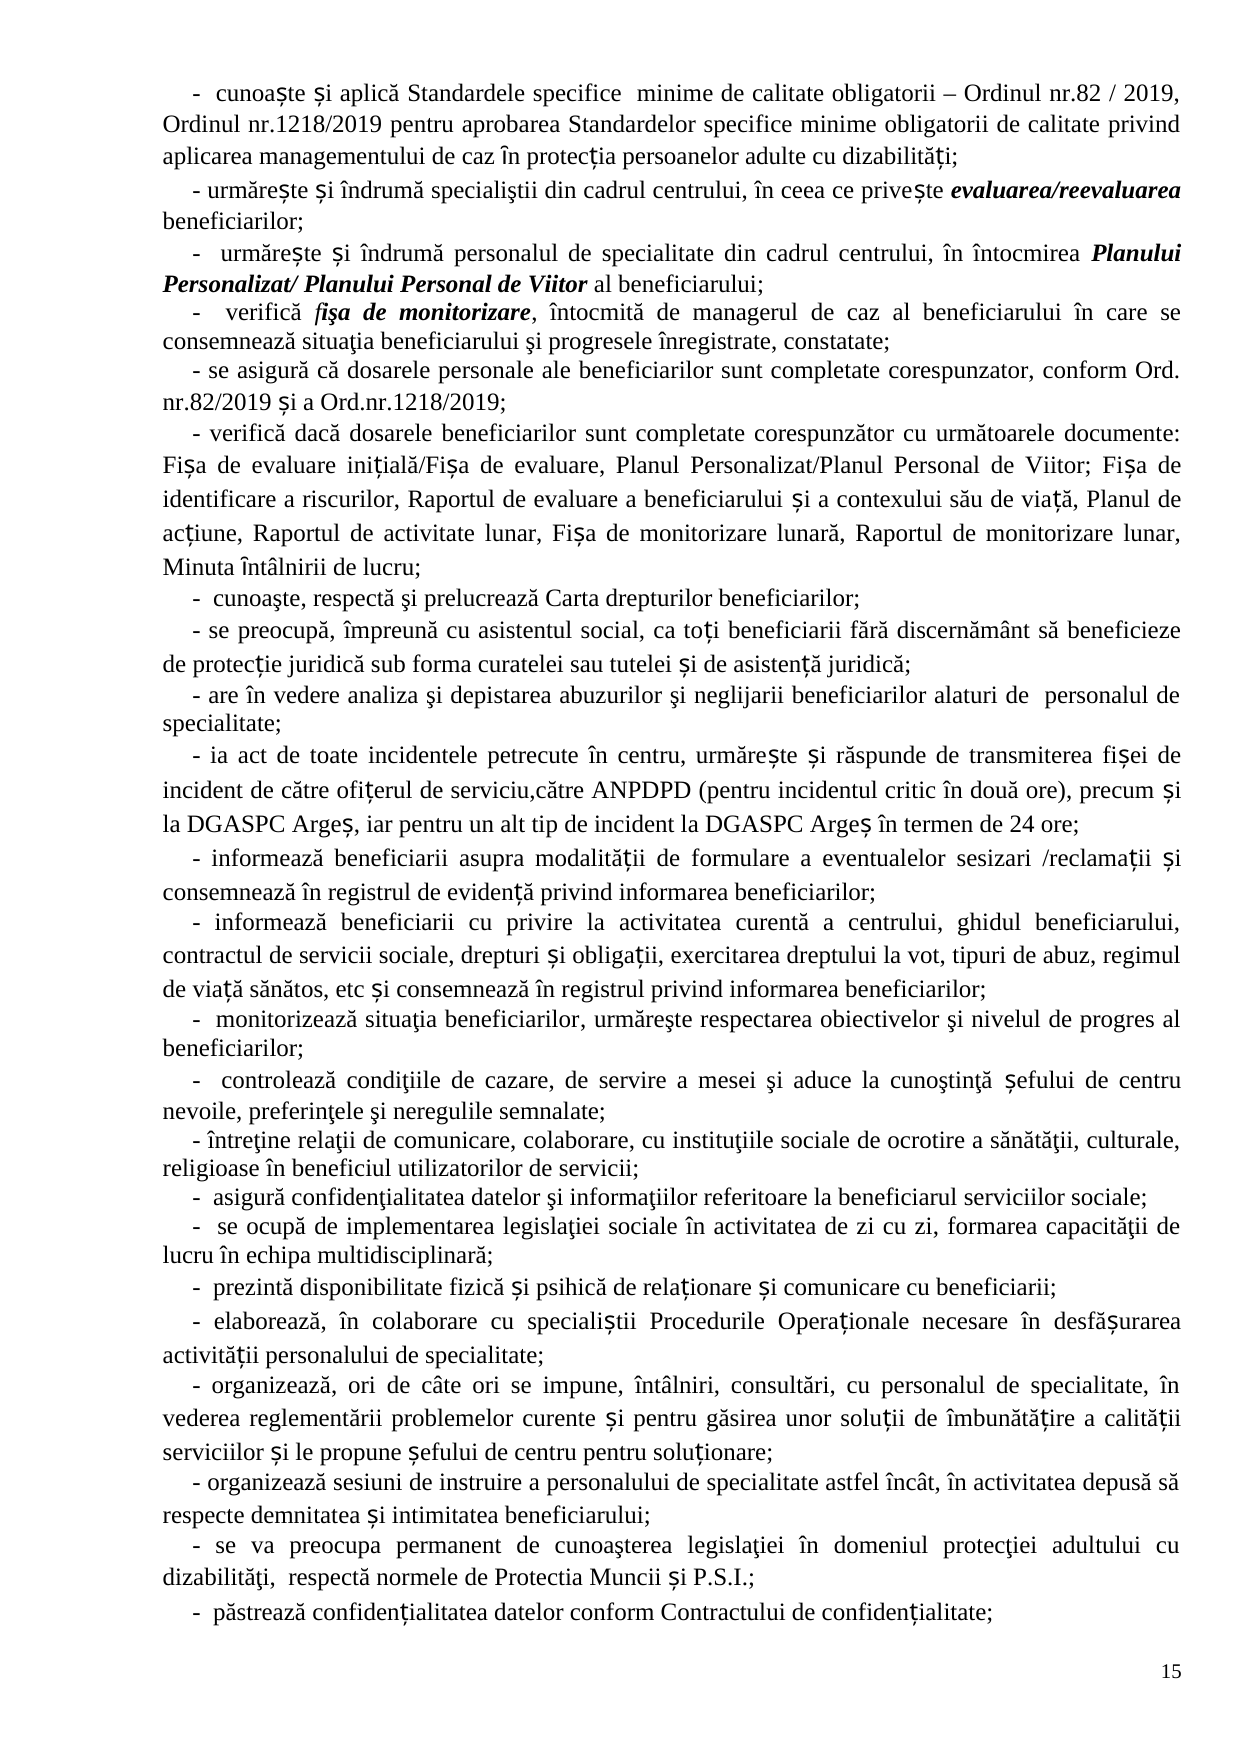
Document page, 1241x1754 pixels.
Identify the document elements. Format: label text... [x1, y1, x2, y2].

text - se va preocupa permanent de cunoaşterea legislaţiei în domeniul protecţiei adultului cu dizabilităţi, respectă normele de Protectia Muncii și P.S.I.; [162, 1530, 1181, 1593]
text - păstrează confidențialitatea datelor conform Contractului de confidențialitate; [162, 1593, 1181, 1627]
text - elaborează, în colaborare cu specialiștii Procedurile Operaționale necesare în desfășurarea activității personalului de specialitate; [162, 1302, 1181, 1371]
text - asigură confidenţialitatea datelor şi informaţiilor referitoare la beneficiarul serviciilor sociale; [162, 1182, 1181, 1211]
text - se ocupă de implementarea legislaţiei sociale în activitatea de zi cu zi, formarea capacităţii de lucru în echipa multidisciplinară; [162, 1211, 1181, 1268]
text - verifică fişa de monitorizare, întocmită de managerul de caz al beneficiarului în care se consemnează situaţia beneficiarului şi progresele înregistrate, constatate; [162, 297, 1181, 355]
text - informează beneficiarii asupra modalității de formulare a eventualelor sesizari /reclamații și consemnează în registrul de evidență privind informarea beneficiarilor; [162, 839, 1181, 907]
text - întreţine relaţii de comunicare, colaborare, cu instituţiile sociale de ocrotire a sănătăţii, culturale, religioase în beneficiul utilizatorilor de servicii; [162, 1125, 1181, 1182]
text - controlează condiţiile de cazare, de servire a mesei şi aduce la cunoştinţă șefului de centru nevoile, preferinţele şi neregulile semnalate; [162, 1062, 1181, 1125]
text - informează beneficiarii cu privire la activitatea curentă a centrului, ghidul beneficiarului, contractul de servicii sociale, drepturi și obligații, exercitarea dreptului la vot, tipuri de abuz, regimul de viață sănătos, etc și consemnează în registrul privind informarea beneficiarilor; [162, 907, 1181, 1004]
text - monitorizează situaţia beneficiarilor, urmăreşte respectarea obiectivelor şi nivelul de progres al beneficiarilor; [162, 1004, 1181, 1062]
text - cunoaște și aplică Standardele specifice minime de calitate obligatorii – Ordinul nr.82 / 2019, Ordinul nr.1218/2019 pentru aprobarea Standardelor specifice minime obligatorii de calitate privind aplicarea managementului de caz ȋn protecția persoanelor adulte cu dizabilități; [162, 75, 1181, 172]
text - organizează, ori de câte ori se impune, întâlniri, consultări, cu personalul de specialitate, în vederea reglementării problemelor curente și pentru găsirea unor soluții de îmbunătățire a calității serviciilor și le propune șefului de centru pentru soluționare; [162, 1371, 1181, 1467]
text - are în vedere analiza şi depistarea abuzurilor şi neglijarii beneficiarilor alaturi de personalul de specialitate; [162, 680, 1181, 737]
text - verifică dacă dosarele beneficiarilor sunt completate corespunzător cu următoarele documente: Fișa de evaluare inițială/Fișa de evaluare, Planul Personalizat/Planul Personal de Viitor; Fișa de identificare a riscurilor, Raportul de evaluare a beneficiarului și a contexului său de viață, Planul de acțiune, Raportul de activitate lunar, Fișa de monitorizare lunară, Raportul de monitorizare lunar, Minuta ȋntâlnirii de lucru; [162, 418, 1181, 583]
text - prezintă disponibilitate fizică și psihică de relaționare și comunicare cu beneficiarii; [162, 1268, 1181, 1302]
text - se preocupă, împreună cu asistentul social, ca toți beneficiarii fără discernământ să beneficieze de protecție juridică sub forma curatelei sau tutelei și de asistență juridică; [162, 612, 1181, 680]
text - organizează sesiuni de instruire a personalului de specialitate astfel încât, în activitatea depusă să respecte demnitatea și intimitatea beneficiarului; [162, 1467, 1181, 1530]
text - cunoaşte, respectă şi prelucrează Carta drepturilor beneficiarilor; [162, 583, 1181, 612]
text - se asigură că dosarele personale ale beneficiarilor sunt completate corespunzator, conform Ord. nr.82/2019 și a Ord.nr.1218/2019; [162, 355, 1181, 418]
text - urmărește și îndrumă specialiştii din cadrul centrului, în ceea ce privește evaluarea/reevaluarea beneficiarilor; [162, 172, 1181, 235]
text - ia act de toate incidentele petrecute în centru, urmărește și răspunde de transmiterea fișei de incident de către ofițerul de serviciu,către ANPDPD (pentru incidentul critic în două ore), precum și la DGASPC Argeș, iar pentru un alt tip de incident la DGASPC Argeș în termen de 24 ore; [162, 737, 1181, 839]
text - urmărește și îndrumă personalul de specialitate din cadrul centrului, în întocmirea Planului Personalizat/ Planului Personal de Viitor al beneficiarului; [162, 235, 1181, 297]
